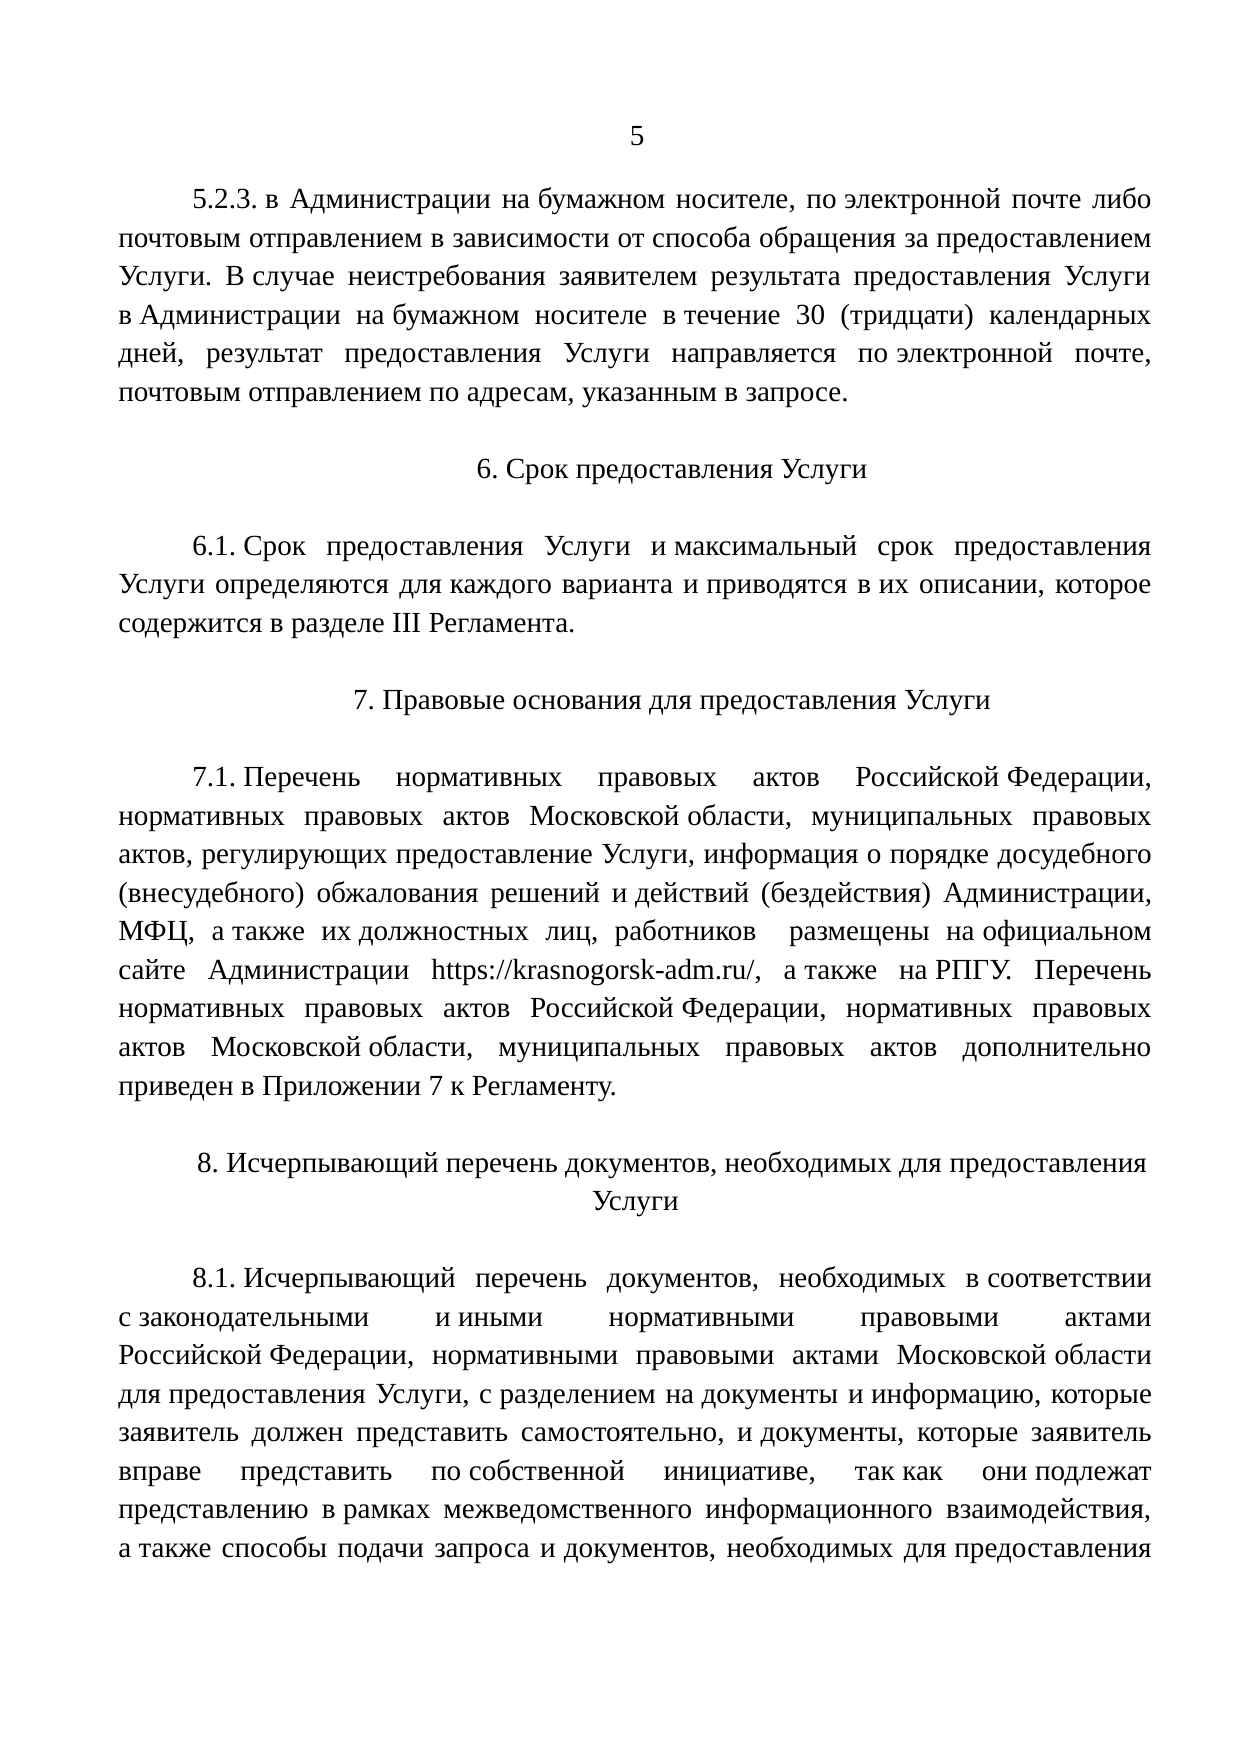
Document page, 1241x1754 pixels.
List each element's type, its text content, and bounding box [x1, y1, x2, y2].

subtitle 8. Исчерпывающий перечень документов, необходимых для предоставления Услуги [118, 1145, 1152, 1217]
subtitle 6. Срок предоставления Услуги [118, 451, 1152, 484]
text 7.1. Перечень нормативных правовых актов Российской Федерации, нормативных правовых актов Московской области, муниципальных правовых актов, регулирующих предоставление Услуги, информация о порядке досудебного (внесудебного) обжалования решений и действий (бездействия) Администрации, МФЦ, а также их должностных лиц, работников размещены на официальном сайте Администрации https://krasnogorsk-adm.ru/, а также на РПГУ. Перечень нормативных правовых актов Российской Федерации, нормативных правовых актов Московской области, муниципальных правовых актов дополнительно приведен в Приложении 7 к Регламенту. [118, 759, 1152, 1101]
subtitle 7. Правовые основания для предоставления Услуги [118, 682, 1152, 716]
text 6.1. Срок предоставления Услуги и максимальный срок предоставления Услуги определяются для каждого варианта и приводятся в их описании, которое содержится в разделе III Регламента. [118, 528, 1152, 639]
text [118, 1260, 1152, 1564]
text 5.2.3. в Администрации на бумажном носителе, по электронной почте либо почтовым отправлением в зависимости от способа обращения за предоставлением Услуги. В случае неистребования заявителем результата предоставления Услуги в Администрации на бумажном носителе в течение 30 (тридцати) календарных дней, результат предоставления Услуги направляется по электронной почте, почтовым отправлением по адресам, указанным в запросе. [118, 181, 1152, 407]
